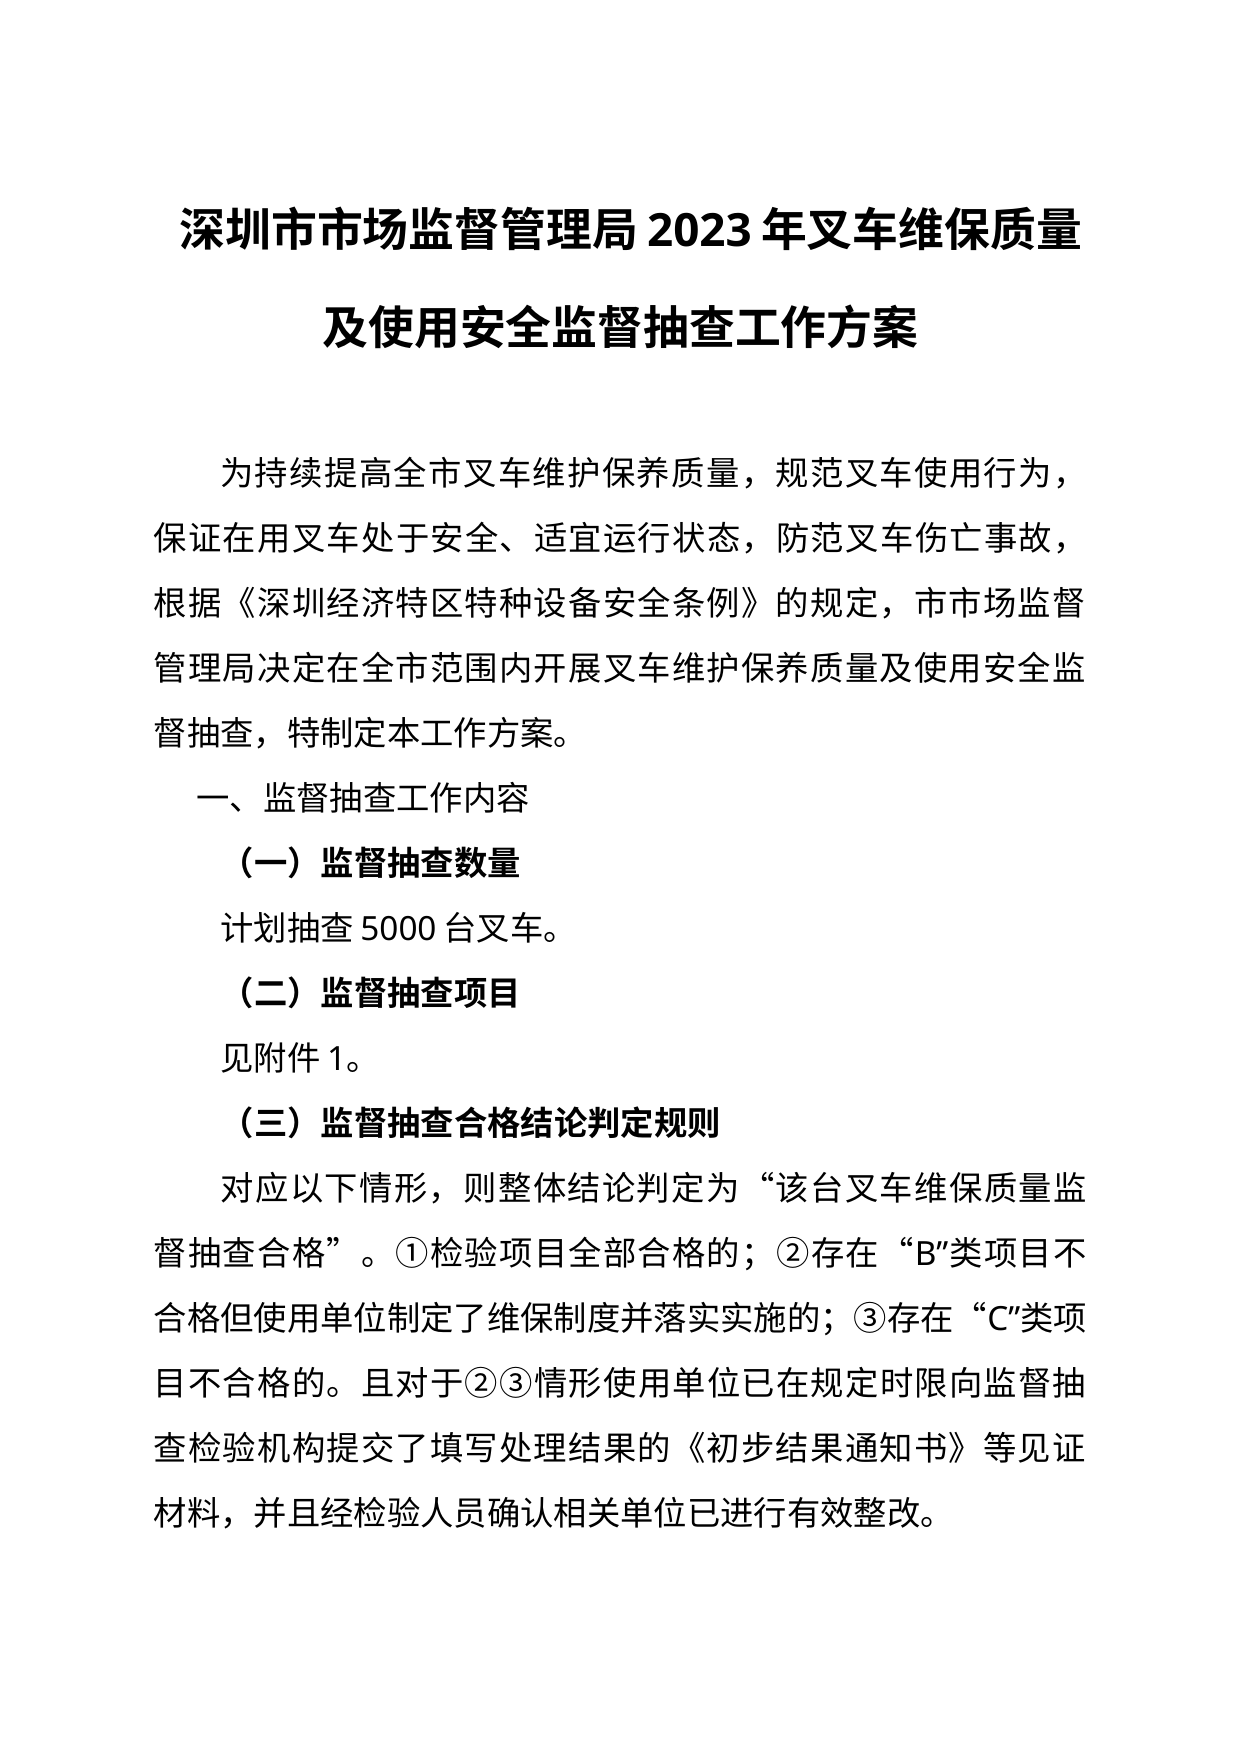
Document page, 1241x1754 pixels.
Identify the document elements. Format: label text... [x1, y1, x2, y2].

text 计划抽查5000台叉车。 [153, 893, 1087, 958]
text 深圳市市场监督管理局2023年叉车维保质量及使用安全监督抽查工作方案 [153, 178, 1087, 373]
text 为持续提高全市叉车维护保养质量，规范叉车使用行为，保证在用叉车处于安全、适宜运行状态，防范叉车伤亡事故，根据《深圳经济特区特种设备安全条例》的规定，市市场监督管理局决定在全市范围内开展叉车维护保养质量及使用安全监督抽查，特制定本工作方案。 [153, 438, 1087, 763]
text （一）监督抽查数量 [153, 828, 1087, 893]
text （三）监督抽查合格结论判定规则 [153, 1088, 1087, 1153]
text （二）监督抽查项目 [153, 958, 1087, 1023]
text 见附件1。 [153, 1023, 1087, 1088]
text 一、监督抽查工作内容 [153, 763, 1087, 828]
text 对应以下情形，则整体结论判定为“该台叉车维保质量监督抽查合格”。①检验项目全部合格的；②存在“B”类项目不合格但使用单位制定了维保制度并落实实施的；③存在“C”类项目不合格的。且对于②③情形使用单位已在规定时限向监督抽查检验机构提交了填写处理结果的《初步结果通知书》等见证材料，并且经检验人员确认相关单位已进行有效整改。 [153, 1153, 1087, 1543]
